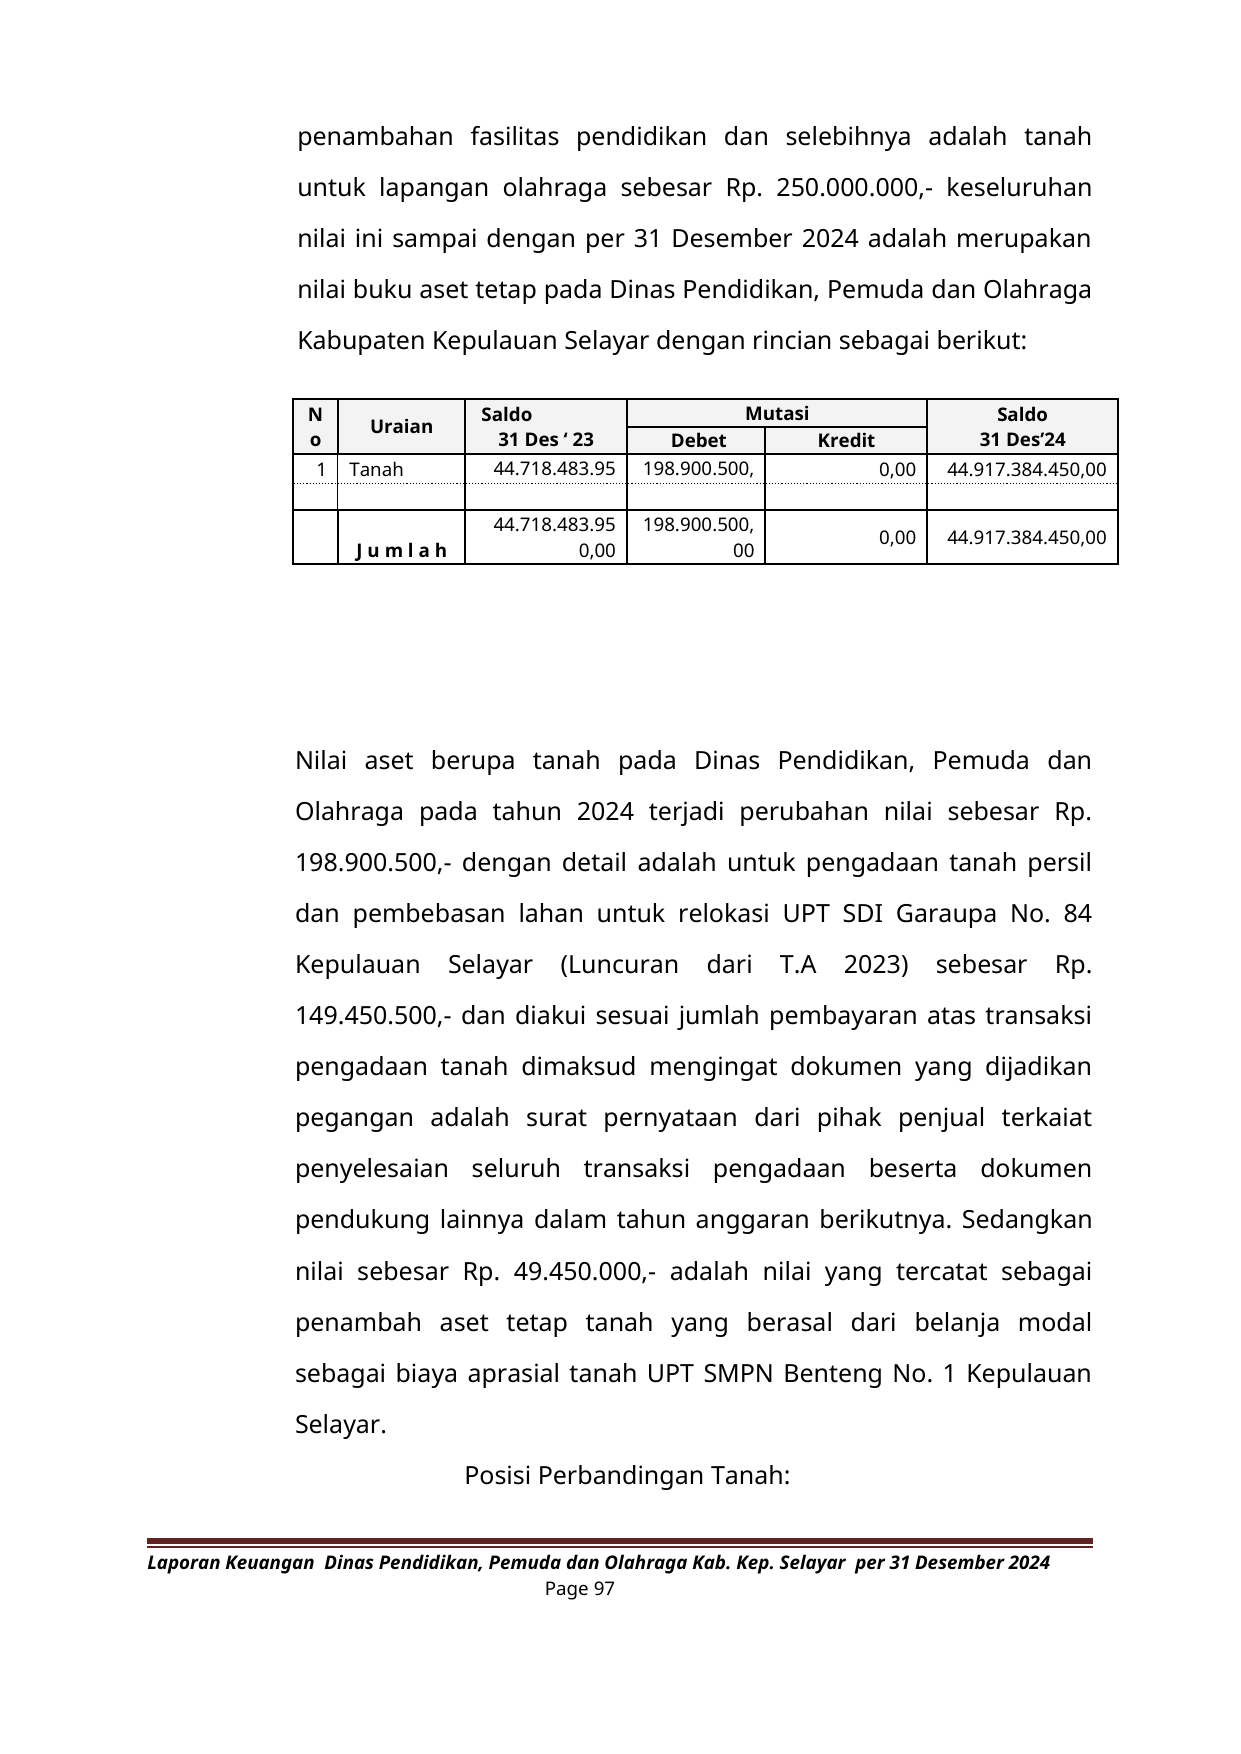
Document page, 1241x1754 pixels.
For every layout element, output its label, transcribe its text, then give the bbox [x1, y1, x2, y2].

table_cell 0,00 [766, 455, 926, 483]
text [297, 119, 1093, 357]
table_cell J u m l a h [339, 511, 464, 562]
table_cell 1 [294, 455, 337, 483]
table_cell Debet [628, 428, 764, 453]
table_cell 0,00 [766, 511, 926, 562]
table_cell [294, 511, 337, 562]
table_cell 44.718.483.950,00 [466, 511, 626, 562]
table_header No [294, 400, 337, 453]
text Posisi Perbandingan Tanah: [161, 1457, 1093, 1491]
table_cell 44.718.483.950,00 [466, 455, 626, 483]
table_cell 44.917.384.450,00 [928, 511, 1117, 562]
table_cell [928, 483, 1117, 509]
text Nilai aset berupa tanah pada Dinas Pendidikan, Pemuda dan Olahraga pada tahun 2024 terjadi perubahan nilai sebesar Rp. 198.900.500,- dengan detail adalah untuk pengadaan tanah persil dan pembebasan lahan untuk relokasi UPT SDI Garaupa No. 84 Kepulauan Selayar (Luncuran dari T.A 2023) sebesar Rp. 149.450.500,- dan diakui sesuai jumlah pembayaran atas transaksi pengadaan tanah dimaksud mengingat dokumen yang dijadikan pegangan adalah surat pernyataan dari pihak penjual terkaiat penyelesaian seluruh transaksi pengadaan beserta dokumen pendukung lainnya dalam tahun anggaran berikutnya. Sedangkan nilai sebesar Rp. 49.450.000,- adalah nilai yang tercatat sebagai penambah aset tetap tanah yang berasal dari belanja modal sebagai biaya aprasial tanah UPT SMPN Benteng No. 1 Kepulauan Selayar. [295, 743, 1093, 1440]
table_cell Tanah [338, 455, 464, 483]
table_cell 198.900.500,00 [628, 511, 764, 562]
table_cell [294, 483, 337, 509]
table_header Saldo 31 Des’24 [928, 400, 1117, 453]
table_cell 44.917.384.450,00 [928, 455, 1117, 483]
table_header Mutasi [628, 400, 926, 426]
table_cell [338, 483, 464, 509]
table_cell 198.900.500,00 [628, 455, 764, 483]
table_cell [766, 483, 926, 509]
table_cell Kredit [766, 428, 926, 453]
table_header Uraian [339, 400, 464, 453]
table_header Saldo 31 Des ‘ 23 [466, 400, 626, 453]
table_cell [628, 483, 764, 509]
table_cell [466, 483, 626, 509]
